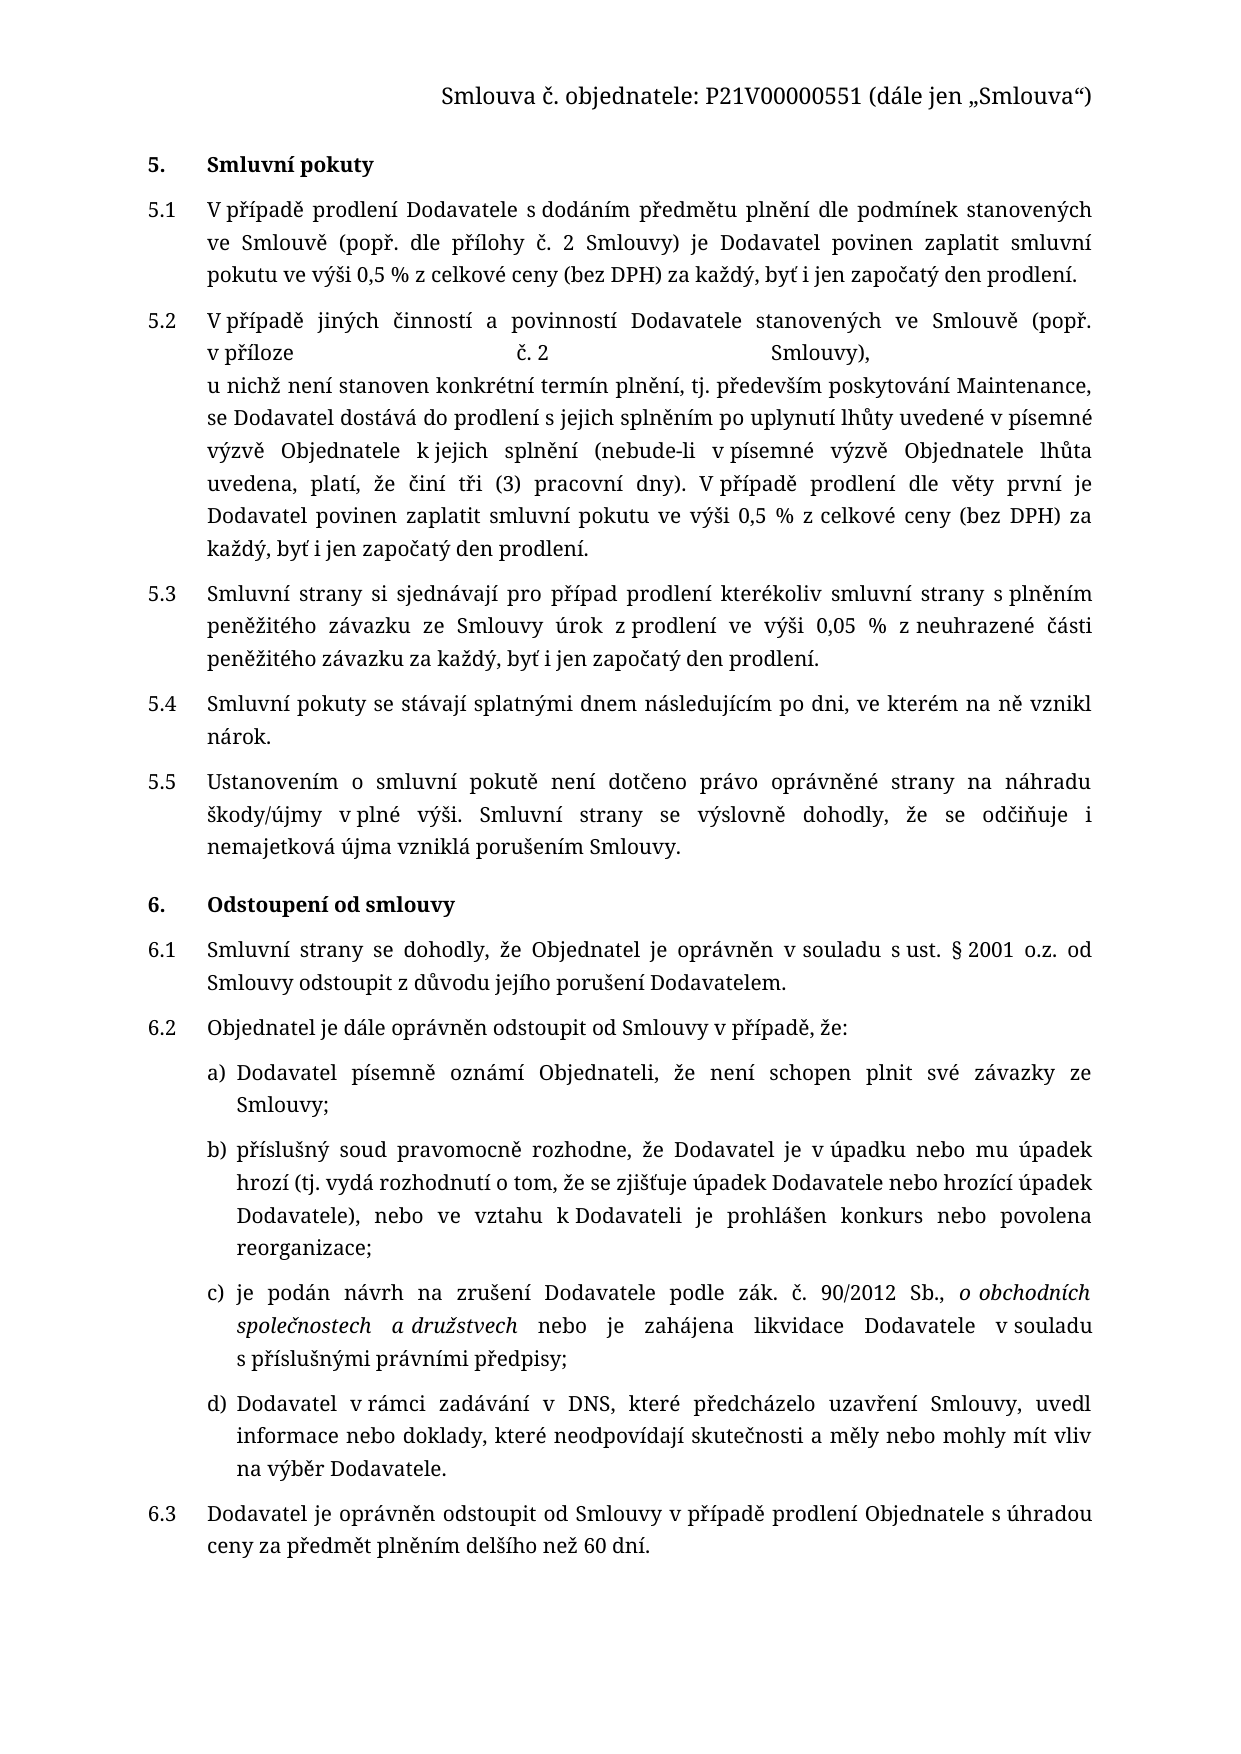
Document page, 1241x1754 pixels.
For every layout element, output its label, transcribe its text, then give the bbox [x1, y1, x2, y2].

list je podán návrh na zrušení Dodavatele podle zák. č. 90/2012 Sb., o obchodních společnostech a družstvech nebo je zahájena likvidace Dodavatele v souladu s příslušnými právními předpisy; [207, 1278, 1092, 1372]
list Objednatel je dále oprávněn odstoupit od Smlouvy v případě, že: [148, 1013, 1092, 1041]
list V případě jiných činností a povinností Dodavatele stanovených ve Smlouvě (popř. v příloze č. 2 Smlouvy), u nichž není stanoven konkrétní termín plnění, tj. především poskytování Maintenance, se Dodavatel dostává do prodlení s jejich splněním po uplynutí lhůty uvedené v písemné výzvě Objednatele k jejich splnění (nebude-li v písemné výzvě Objednatele lhůta uvedena, platí, že činí tři (3) pracovní dny). V případě prodlení dle věty první je Dodavatel povinen zaplatit smluvní pokutu ve výši 0,5 % z celkové ceny (bez DPH) za každý, byť i jen započatý den prodlení. [148, 306, 1092, 562]
list Dodavatel písemně oznámí Objednateli, že není schopen plnit své závazky ze Smlouvy; [207, 1058, 1092, 1119]
list příslušný soud pravomocně rozhodne, že Dodavatel je v úpadku nebo mu úpadek hrozí (tj. vydá rozhodnutí o tom, že se zjišťuje úpadek Dodavatele nebo hrozící úpadek Dodavatele), nebo ve vztahu k Dodavateli je prohlášen konkurs nebo povolena reorganizace; [207, 1136, 1092, 1262]
list Smluvní strany si sjednávají pro případ prodlení kterékoliv smluvní strany s plněním peněžitého závazku ze Smlouvy úrok z prodlení ve výši 0,05 % z neuhrazené části peněžitého závazku za každý, byť i jen započatý den prodlení. [148, 579, 1092, 673]
list Smluvní pokuty se stávají splatnými dnem následujícím po dni, ve kterém na ně vznikl nárok. [148, 689, 1092, 750]
list Ustanovením o smluvní pokutě není dotčeno právo oprávněné strany na náhradu škody/újmy v plné výši. Smluvní strany se výslovně dohodly, že se odčiňuje i nemajetková újma vzniklá porušením Smlouvy. [148, 767, 1092, 861]
list Smluvní strany se dohodly, že Objednatel je oprávněn v souladu s ust. § 2001 o.z. od Smlouvy odstoupit z důvodu jejího porušení Dodavatelem. [148, 935, 1092, 996]
list Odstoupení od smlouvy [148, 890, 1092, 918]
list Dodavatel je oprávněn odstoupit od Smlouvy v případě prodlení Objednatele s úhradou ceny za předmět plněním delšího než 60 dní. [148, 1499, 1092, 1560]
list V případě prodlení Dodavatele s dodáním předmětu plnění dle podmínek stanovených ve Smlouvě (popř. dle přílohy č. 2 Smlouvy) je Dodavatel povinen zaplatit smluvní pokutu ve výši 0,5 % z celkové ceny (bez DPH) za každý, byť i jen započatý den prodlení. [148, 195, 1092, 289]
list Dodavatel v rámci zadávání v DNS, které předcházelo uzavření Smlouvy, uvedl informace nebo doklady, které neodpovídají skutečnosti a měly nebo mohly mít vliv na výběr Dodavatele. [207, 1389, 1092, 1482]
list Smluvní pokuty [148, 150, 1092, 179]
